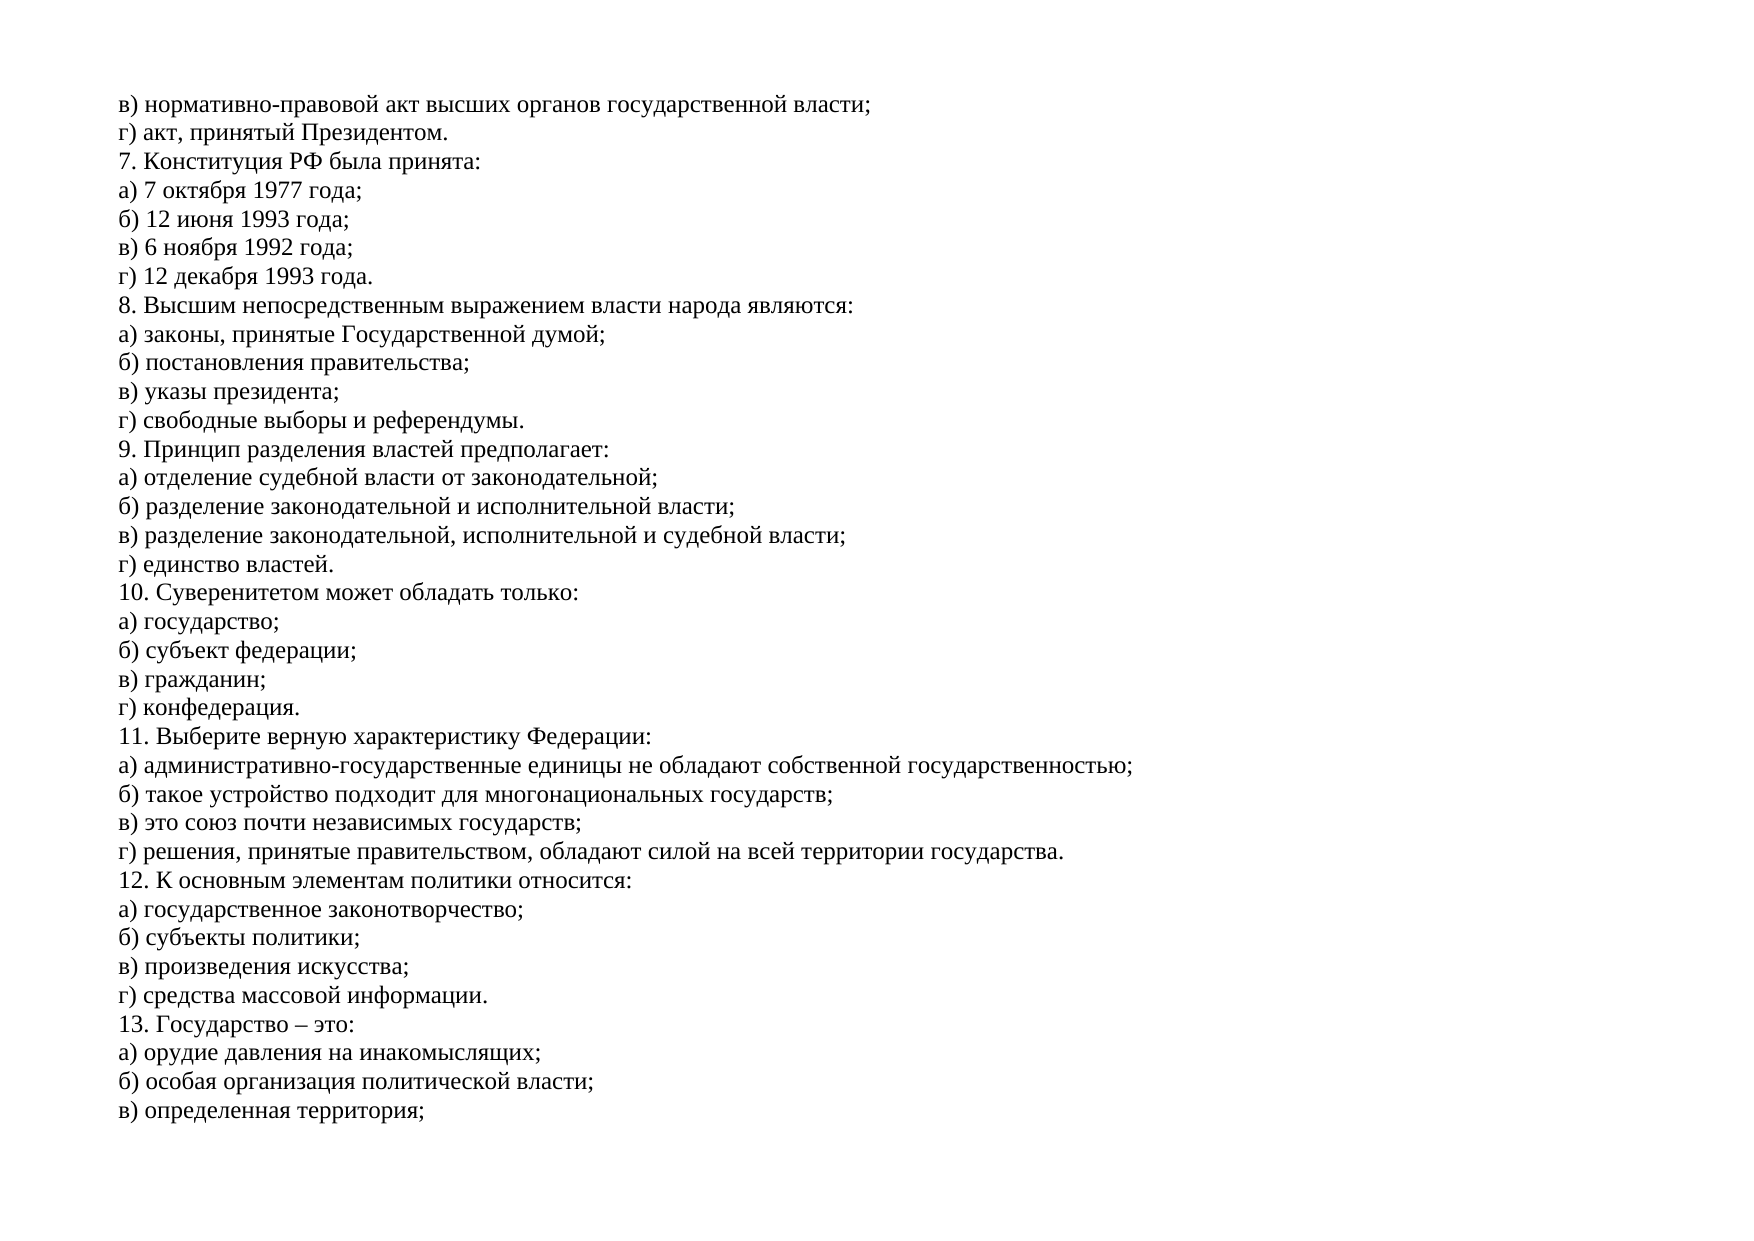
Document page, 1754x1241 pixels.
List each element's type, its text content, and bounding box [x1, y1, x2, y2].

text г) средства массовой информации. [118, 980, 1636, 1009]
text в) произведения искусства; [118, 951, 1636, 980]
text 9. Принцип разделения властей предполагает: [118, 434, 1636, 462]
text 12. К основным элементам политики относится: [118, 865, 1636, 894]
text г) свободные выборы и референдумы. [118, 405, 1636, 434]
text а) орудие давления на инакомыслящих; [118, 1037, 1636, 1066]
text 13. Государство – это: [118, 1009, 1636, 1037]
text б) постановления правительства; [118, 347, 1636, 376]
text б) 12 июня 1993 года; [118, 204, 1636, 232]
text б) такое устройство подходит для многонациональных государств; [118, 779, 1636, 807]
text б) особая организация политической власти; [118, 1066, 1636, 1095]
text а) государственное законотворчество; [118, 894, 1636, 922]
text а) 7 октября 1977 года; [118, 175, 1636, 204]
text а) законы, принятые Государственной думой; [118, 319, 1636, 347]
text в) гражданин; [118, 664, 1636, 692]
text в) нормативно-правовой акт высших органов государственной власти; [118, 89, 1636, 117]
text г) акт, принятый Президентом. [118, 117, 1636, 146]
text в) разделение законодательной, исполнительной и судебной власти; [118, 520, 1636, 549]
text б) субъекты политики; [118, 922, 1636, 951]
text 11. Выберите верную характеристику Федерации: [118, 721, 1636, 750]
text а) отделение судебной власти от законодательной; [118, 462, 1636, 491]
text 10. Суверенитетом может обладать только: [118, 577, 1636, 606]
text б) субъект федерации; [118, 635, 1636, 664]
text г) конфедерация. [118, 692, 1636, 721]
text г) 12 декабря 1993 года. [118, 261, 1636, 290]
text в) указы президента; [118, 376, 1636, 405]
text г) единство властей. [118, 549, 1636, 577]
text г) решения, принятые правительством, обладают силой на всей территории государства. [118, 836, 1636, 865]
text а) государство; [118, 606, 1636, 635]
text в) 6 ноября 1992 года; [118, 232, 1636, 261]
text б) разделение законодательной и исполнительной власти; [118, 491, 1636, 520]
text в) это союз почти независимых государств; [118, 807, 1636, 836]
text 7. Конституция РФ была принята: [118, 146, 1636, 175]
text а) административно-государственные единицы не обладают собственной государственностью; [118, 750, 1636, 779]
text 8. Высшим непосредственным выражением власти народа являются: [118, 290, 1636, 319]
text в) определенная территория; [118, 1095, 1636, 1124]
